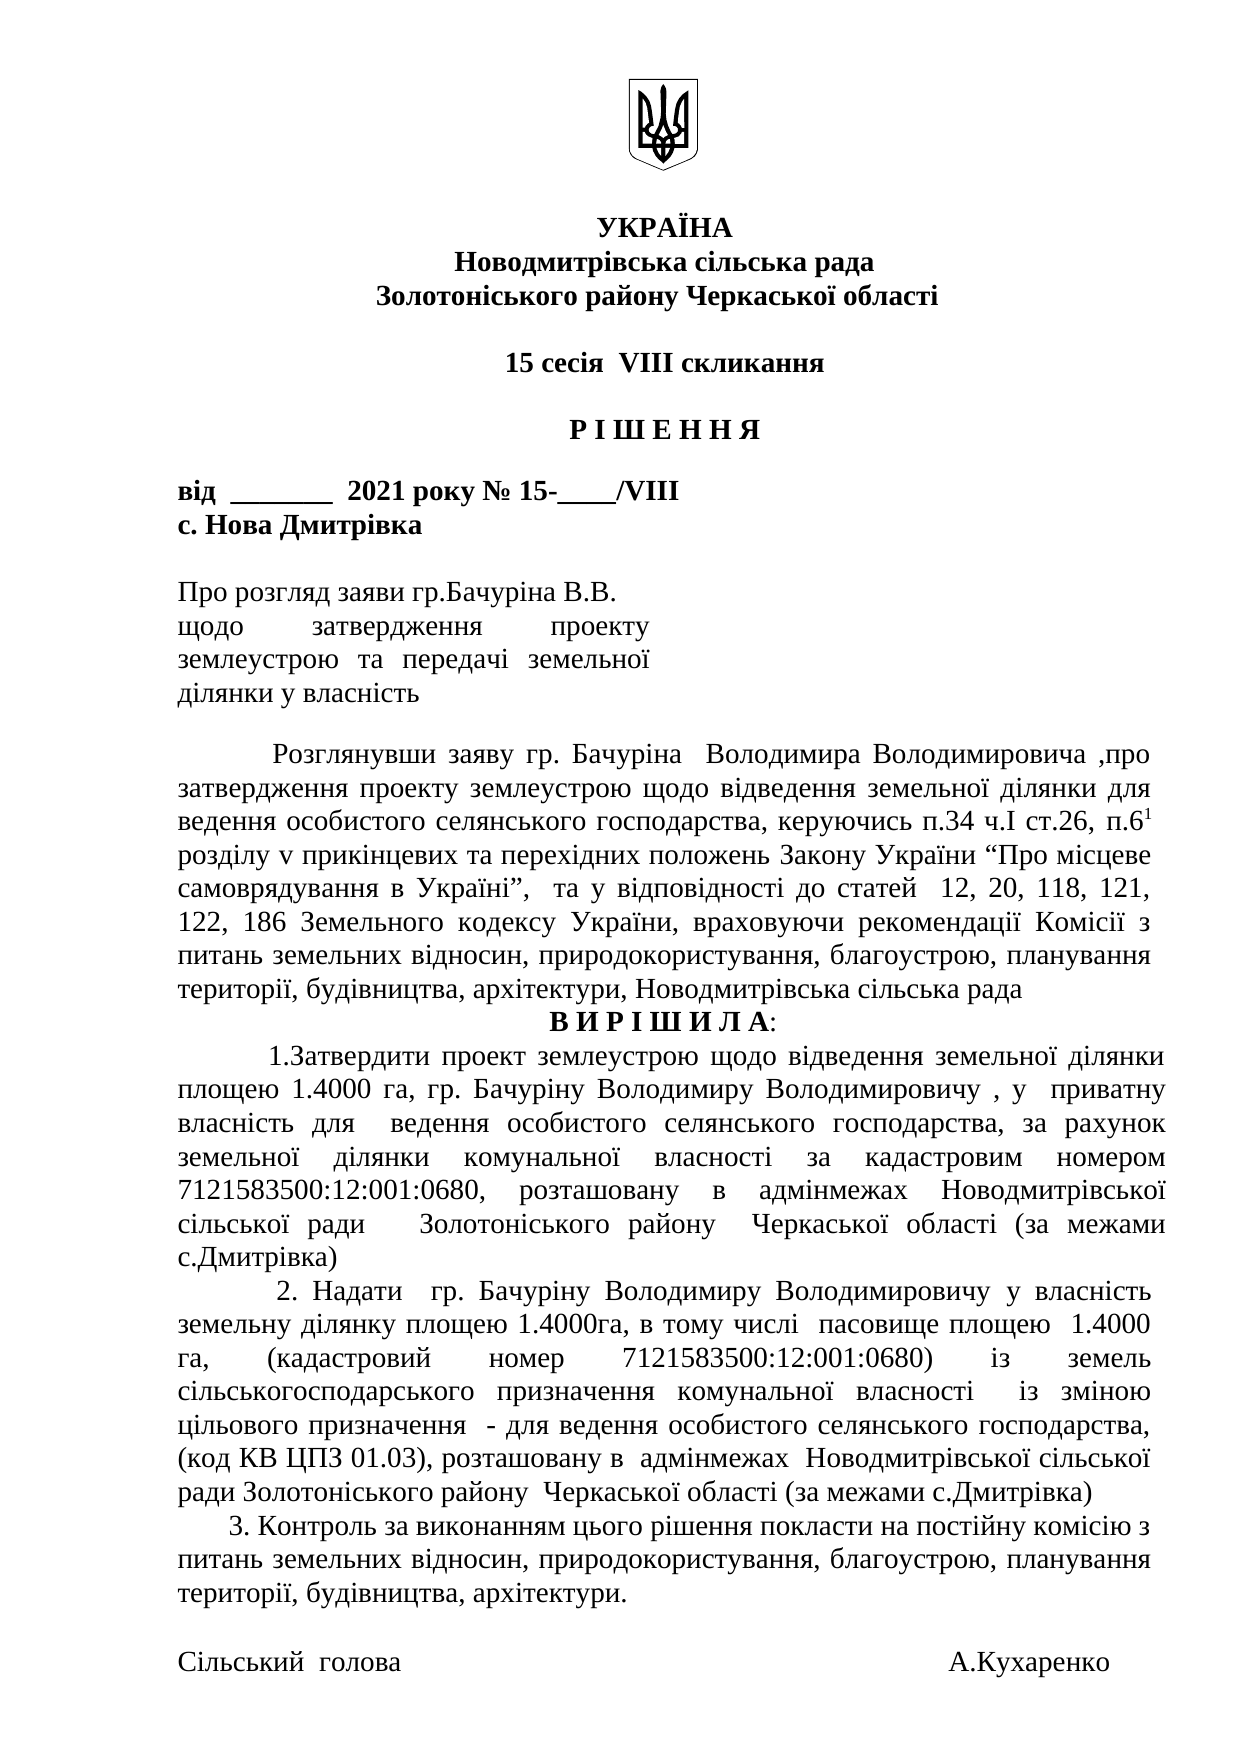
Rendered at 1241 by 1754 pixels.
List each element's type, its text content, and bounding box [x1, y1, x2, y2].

text щодо затвердження проекту землеустрою та передачі земельної ділянки у власність [177, 608, 650, 708]
text Про розгляд заяви гр.Бачуріна В.В. [177, 574, 650, 608]
text Новодмитрівська сільська рада [177, 244, 1152, 278]
text В И Р І Ш И Л А: [177, 1004, 1152, 1038]
text від _______ 2021 року № 15-____/VІІІ [177, 473, 1152, 507]
text 3. Контроль за виконанням цього рішення покласти на постійну комісію з питань земельних відносин, природокористування, благоустрою, планування території, будівництва, архітектури. [177, 1508, 1152, 1608]
text 1.Затвердити проект землеустрою щодо відведення земельної ділянки площею 1.4000 га, гр. Бачуріну Володимиру Володимировичу , у приватну власність для ведення особистого селянського господарства, за рахунок земельної ділянки комунальної власності за кадастровим номером 7121583500:12:001:0680, розташовану в адмінмежах Новодмитрівської сільської ради Золотоніського району Черкаської області (за межами с.Дмитрівка) [177, 1038, 1167, 1273]
text 15 сесія VIІІ скликання [177, 345, 1152, 378]
text УКРАЇНА [177, 211, 1152, 244]
text с. Нова Дмитрівка [177, 507, 1152, 541]
text Сільський голова А.Кухаренко [177, 1644, 1152, 1678]
text Золотоніського району Черкаської області [177, 278, 1137, 311]
text Розглянувши заяву гр. Бачуріна Володимира Володимировича ,про затвердження проекту землеустрою щодо відведення земельної ділянки для ведення особистого селянського господарства, керуючись п.34 ч.І ст.26, п.61 розділу v прикінцевих та перехідних положень Закону України “Про місцеве самоврядування в Україні”, та у відповідності до статей 12, 20, 118, 121, 122, 186 Земельного кодексу України, враховуючи рекомендації Комісії з питань земельних відносин, природокористування, благоустрою, планування території, будівництва, архітектури, Новодмитрівська сільська рада [177, 736, 1152, 1004]
text Р І Ш Е Н Н Я [177, 412, 1152, 445]
text 2. Надати гр. Бачуріну Володимиру Володимировичу у власність земельну ділянку площею 1.4000га, в тому числі пасовище площею 1.4000 га, (кадастровий номер 7121583500:12:001:0680) із земель сільськогосподарського призначення комунальної власності із зміною цільового призначення - для ведення особистого селянського господарства, (код КВ ЦПЗ 01.03), розташовану в адмінмежах Новодмитрівської сільської ради Золотоніського району Черкаської області (за межами с.Дмитрівка) [177, 1273, 1152, 1508]
